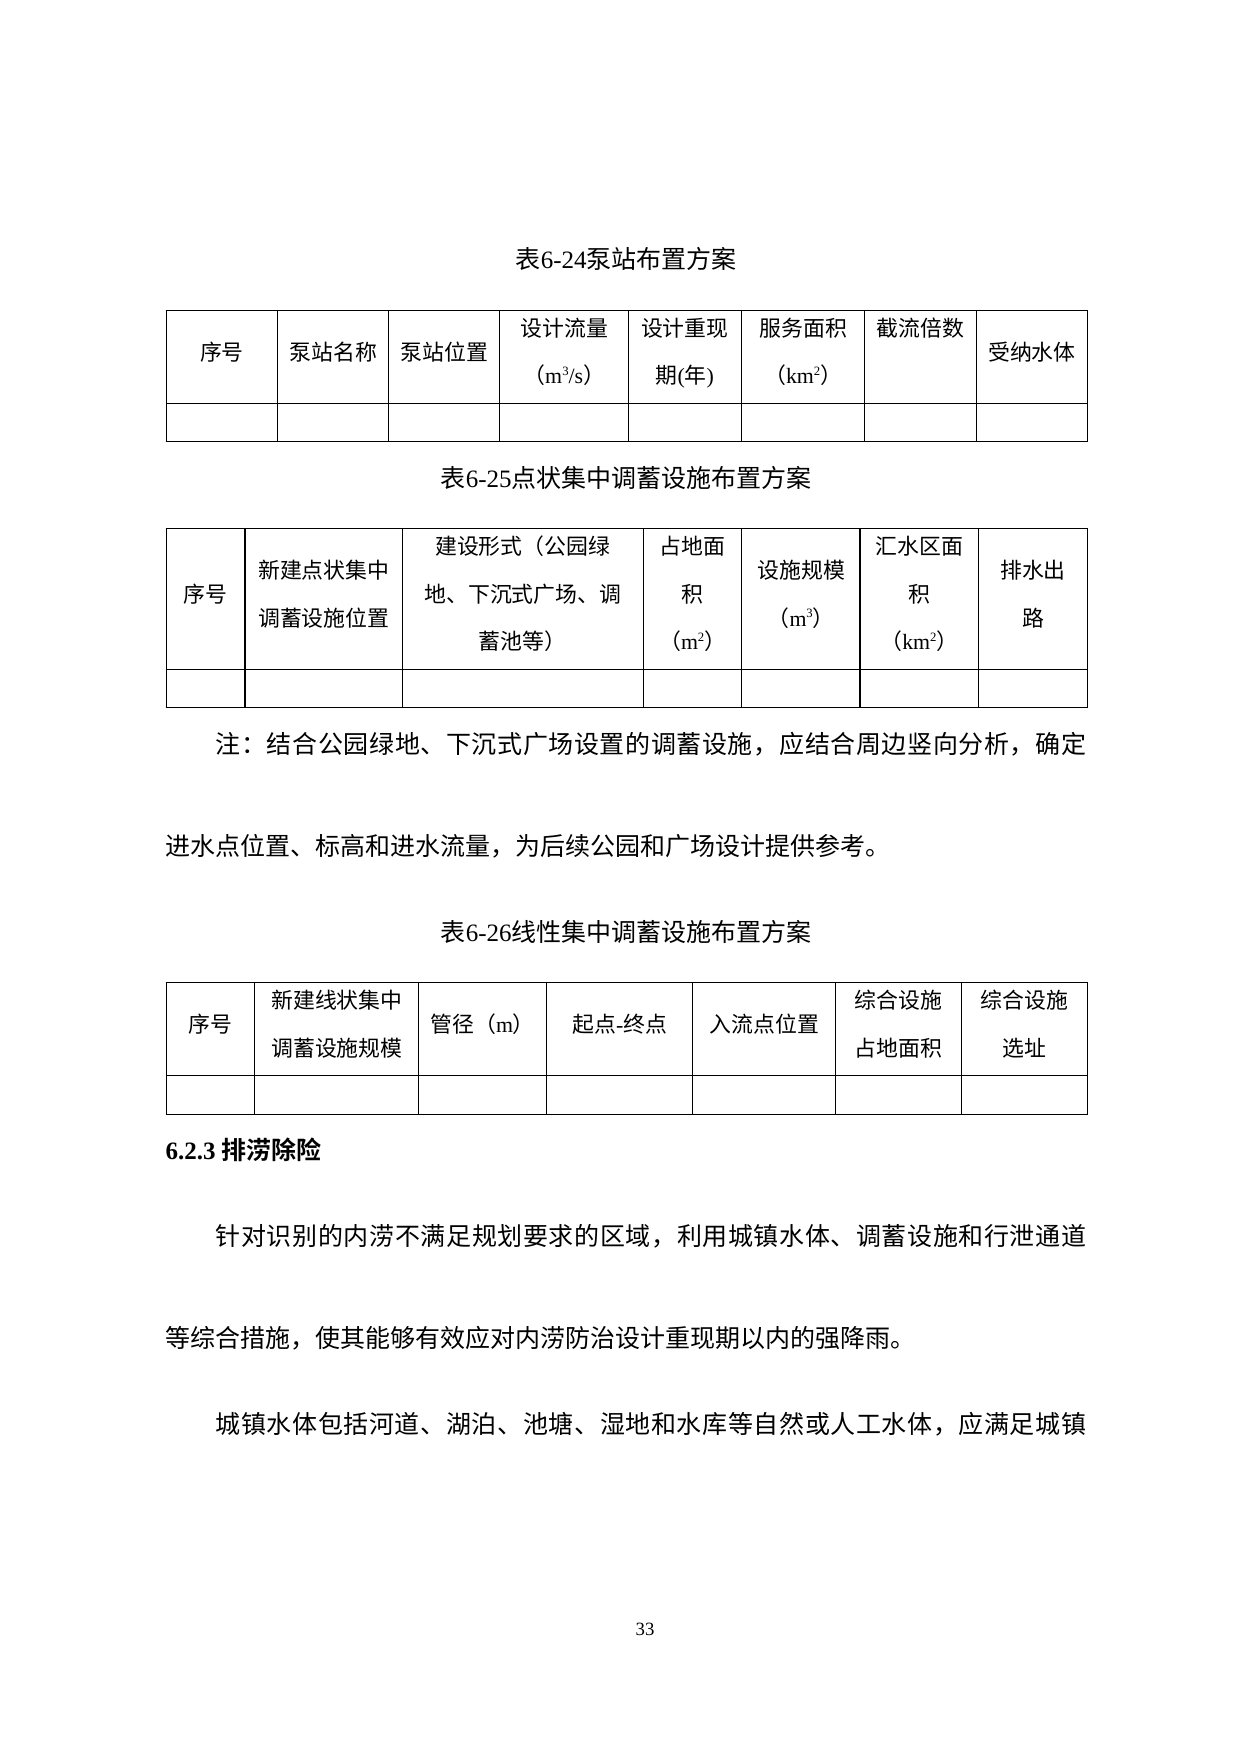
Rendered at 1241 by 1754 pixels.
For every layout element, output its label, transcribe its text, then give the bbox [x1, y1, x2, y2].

table_header 受纳水体 [977, 311, 1087, 402]
table_cell [629, 404, 741, 441]
table_header 建设形式（公园绿地、下沉式广场、调蓄池等） [403, 529, 643, 668]
table_header 管径（m） [419, 983, 546, 1075]
table_cell [836, 1076, 961, 1114]
table_cell [389, 404, 499, 441]
table_cell [255, 1076, 418, 1114]
text 针对识别的内涝不满足规划要求的区域，利用城镇水体、调蓄设施和行泄通道等综合措施，使其能够有效应对内涝防治设计重现期以内的强降雨。 [165, 1201, 1087, 1371]
table_cell [500, 404, 628, 441]
table_header 新建线状集中调蓄设施规模 [255, 983, 418, 1075]
table_header 占地面积（m2） [644, 529, 741, 668]
table_header 综合设施选址 [962, 983, 1087, 1075]
table_cell [742, 404, 864, 441]
table_cell [693, 1076, 835, 1114]
table_header 服务面积（km2） [742, 311, 864, 402]
table_cell [419, 1076, 546, 1114]
table_header 泵站位置 [389, 311, 499, 402]
table_cell [167, 1076, 254, 1114]
table_header 截流倍数 [865, 311, 976, 402]
table_header 汇水区面积（km2） [861, 529, 978, 668]
table_header 设计重现期(年) [629, 311, 741, 402]
table_header 综合设施占地面积 [836, 983, 961, 1075]
table_cell [403, 670, 643, 707]
table_cell [278, 404, 388, 441]
table_cell [861, 670, 978, 707]
table_cell [962, 1076, 1087, 1114]
table_cell [977, 404, 1087, 441]
table_cell [865, 404, 976, 441]
subtitle 排涝除险 [165, 1115, 1087, 1183]
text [165, 1389, 1087, 1457]
table_cell [167, 670, 244, 707]
table_cell [742, 670, 859, 707]
table_header 入流点位置 [693, 983, 835, 1075]
table_header 泵站名称 [278, 311, 388, 402]
text 注：结合公园绿地、下沉式广场设置的调蓄设施，应结合周边竖向分析，确定进水点位置、标高和进水流量，为后续公园和广场设计提供参考。 [165, 708, 1087, 878]
table_cell [644, 670, 741, 707]
table_header 序号 [167, 311, 277, 402]
table_header 新建点状集中调蓄设施位置 [246, 529, 402, 668]
table_header 设施规模（m3） [742, 529, 859, 668]
table_cell [167, 404, 277, 441]
table_header 排水出路 [979, 529, 1087, 668]
table_cell [979, 670, 1087, 707]
table_cell [246, 670, 402, 707]
table_cell [547, 1076, 692, 1114]
table_header 序号 [167, 529, 244, 668]
table_header 设计流量（m3/s） [500, 311, 628, 402]
table_header 起点-终点 [547, 983, 692, 1075]
table_header 序号 [167, 983, 254, 1075]
